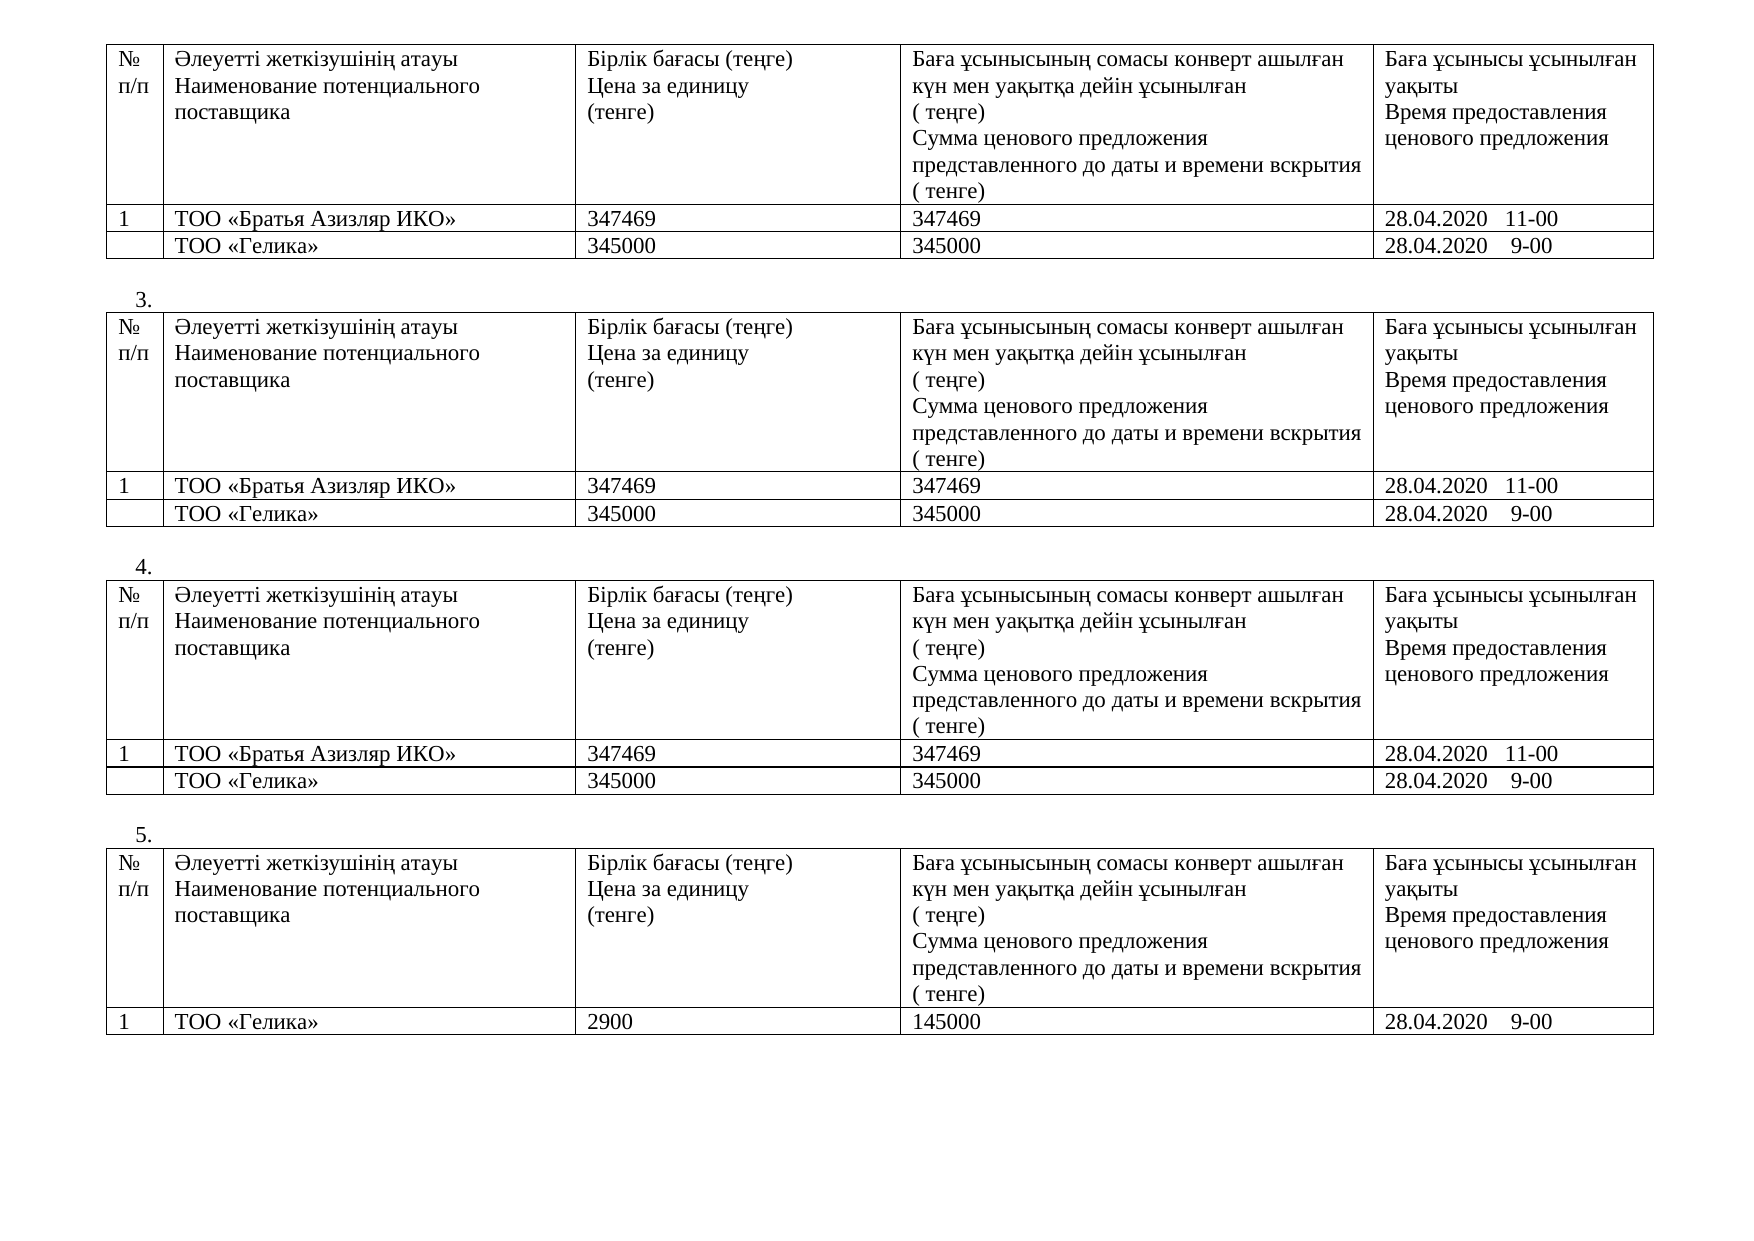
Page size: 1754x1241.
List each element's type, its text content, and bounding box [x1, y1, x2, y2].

table_cell 28.04.2020 11-00 [1374, 740, 1653, 766]
table_header Бірлік бағасы (теңге) Цена за единицу (тенге) [576, 313, 900, 471]
table_cell ТОО «Гелика» [164, 500, 575, 526]
text 4. [118, 553, 1636, 580]
table_cell 345000 [576, 768, 900, 794]
table_header Баға ұсынысы ұсынылған уақыты Время предоставления ценового предложения [1374, 581, 1653, 739]
table_header Бірлік бағасы (теңге) Цена за единицу (тенге) [576, 581, 900, 739]
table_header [576, 45, 900, 203]
table_cell 345000 [901, 232, 1373, 258]
table_cell 28.04.2020 9-00 [1374, 1008, 1653, 1034]
table_cell 347469 [576, 472, 900, 499]
table_cell 145000 [901, 1008, 1373, 1034]
table_cell 28.04.2020 11-00 [1374, 205, 1653, 231]
table_cell 347469 [901, 740, 1373, 766]
table_cell [107, 768, 163, 794]
table_cell ТОО «Гелика» [164, 1008, 575, 1034]
table_cell ТОО «Гелика» [164, 232, 575, 258]
table_cell 28.04.2020 11-00 [1374, 472, 1653, 499]
table_cell 28.04.2020 9-00 [1374, 500, 1653, 526]
table_cell 1 [107, 740, 163, 766]
table_cell 28.04.2020 9-00 [1374, 768, 1653, 794]
table_cell ТОО «Братья Азизляр ИКО» [164, 205, 575, 231]
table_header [901, 45, 1373, 203]
text 3. [118, 286, 1636, 312]
table_cell [107, 232, 163, 258]
table_cell ТОО «Гелика» [164, 768, 575, 794]
table_header Баға ұсынысы ұсынылған уақыты Время предоставления ценового предложения [1374, 313, 1653, 471]
table_header № п/п [107, 581, 163, 739]
table_cell 347469 [901, 205, 1373, 231]
table_cell 28.04.2020 9-00 [1374, 232, 1653, 258]
table_header № п/п [107, 45, 163, 203]
table_header № п/п [107, 849, 163, 1007]
table_cell [107, 500, 163, 526]
table_cell 347469 [576, 205, 900, 231]
table_cell 345000 [901, 500, 1373, 526]
table_cell 2900 [576, 1008, 900, 1034]
table_cell 1 [107, 205, 163, 231]
table_cell 347469 [901, 472, 1373, 499]
table_cell 1 [107, 1008, 163, 1034]
table_cell 345000 [576, 500, 900, 526]
text 5. [118, 821, 1636, 847]
table_header Әлеуетті жеткізушінің атауы Наименование потенциального поставщика [164, 313, 575, 471]
table_cell 345000 [576, 232, 900, 258]
table_cell ТОО «Братья Азизляр ИКО» [164, 472, 575, 499]
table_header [164, 45, 575, 203]
table_header Әлеуетті жеткізушінің атауы Наименование потенциального поставщика [164, 581, 575, 739]
table_cell ТОО «Братья Азизляр ИКО» [164, 740, 575, 766]
table_header Әлеуетті жеткізушінің атауы Наименование потенциального поставщика [164, 849, 575, 1007]
table_header Баға ұсынысы ұсынылған уақыты Время предоставления ценового предложения [1374, 849, 1653, 1007]
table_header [1374, 45, 1653, 203]
table_header № п/п [107, 313, 163, 471]
table_cell 1 [107, 472, 163, 499]
table_header Бірлік бағасы (теңге) Цена за единицу (тенге) [576, 849, 900, 1007]
table_cell 347469 [576, 740, 900, 766]
table_cell 345000 [901, 768, 1373, 794]
